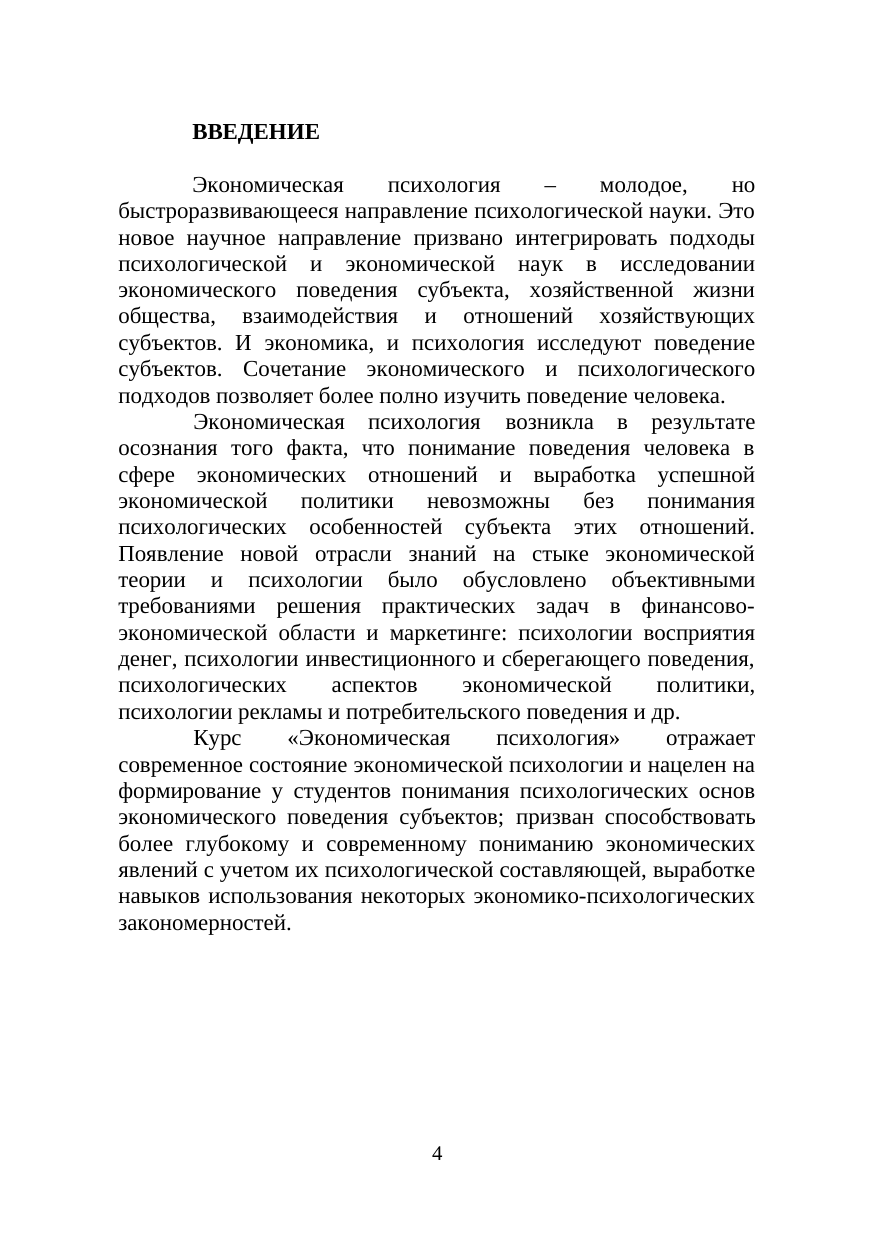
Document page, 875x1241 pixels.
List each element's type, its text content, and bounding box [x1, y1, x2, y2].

text Курс «Экономическая психология» отражает современное состояние экономической психологии и нацелен на формирование у студентов понимания психологических основ экономического поведения субъектов; призван способствовать более глубокому и современному пониманию экономических явлений с учетом их психологической составляющей, выработке навыков использования некоторых экономико-психологических закономерностей. [118, 724, 756, 935]
text Экономическая психология – молодое, но быстроразвивающееся направление психологической науки. Это новое научное направление призвано интегрировать подходы психологической и экономической наук в исследовании экономического поведения субъекта, хозяйственной жизни общества, взаимодействия и отношений хозяйствующих субъектов. И экономика, и психология исследуют поведение субъектов. Сочетание экономического и психологического подходов позволяет более полно изучить поведение человека. [118, 171, 756, 408]
text Экономическая психология возникла в результате осознания того факта, что понимание поведения человека в сфере экономических отношений и выработка успешной экономической политики невозможны без понимания психологических особенностей субъекта этих отношений. Появление новой отрасли знаний на стыке экономической теории и психологии было обусловлено объективными требованиями решения практических задач в финансово-экономической области и маркетинге: психологии восприятия денег, психологии инвестиционного и сберегающего поведения, психологических аспектов экономической политики, психологии рекламы и потребительского поведения и др. [118, 408, 756, 724]
subtitle ВВЕДЕНИЕ [118, 118, 756, 144]
